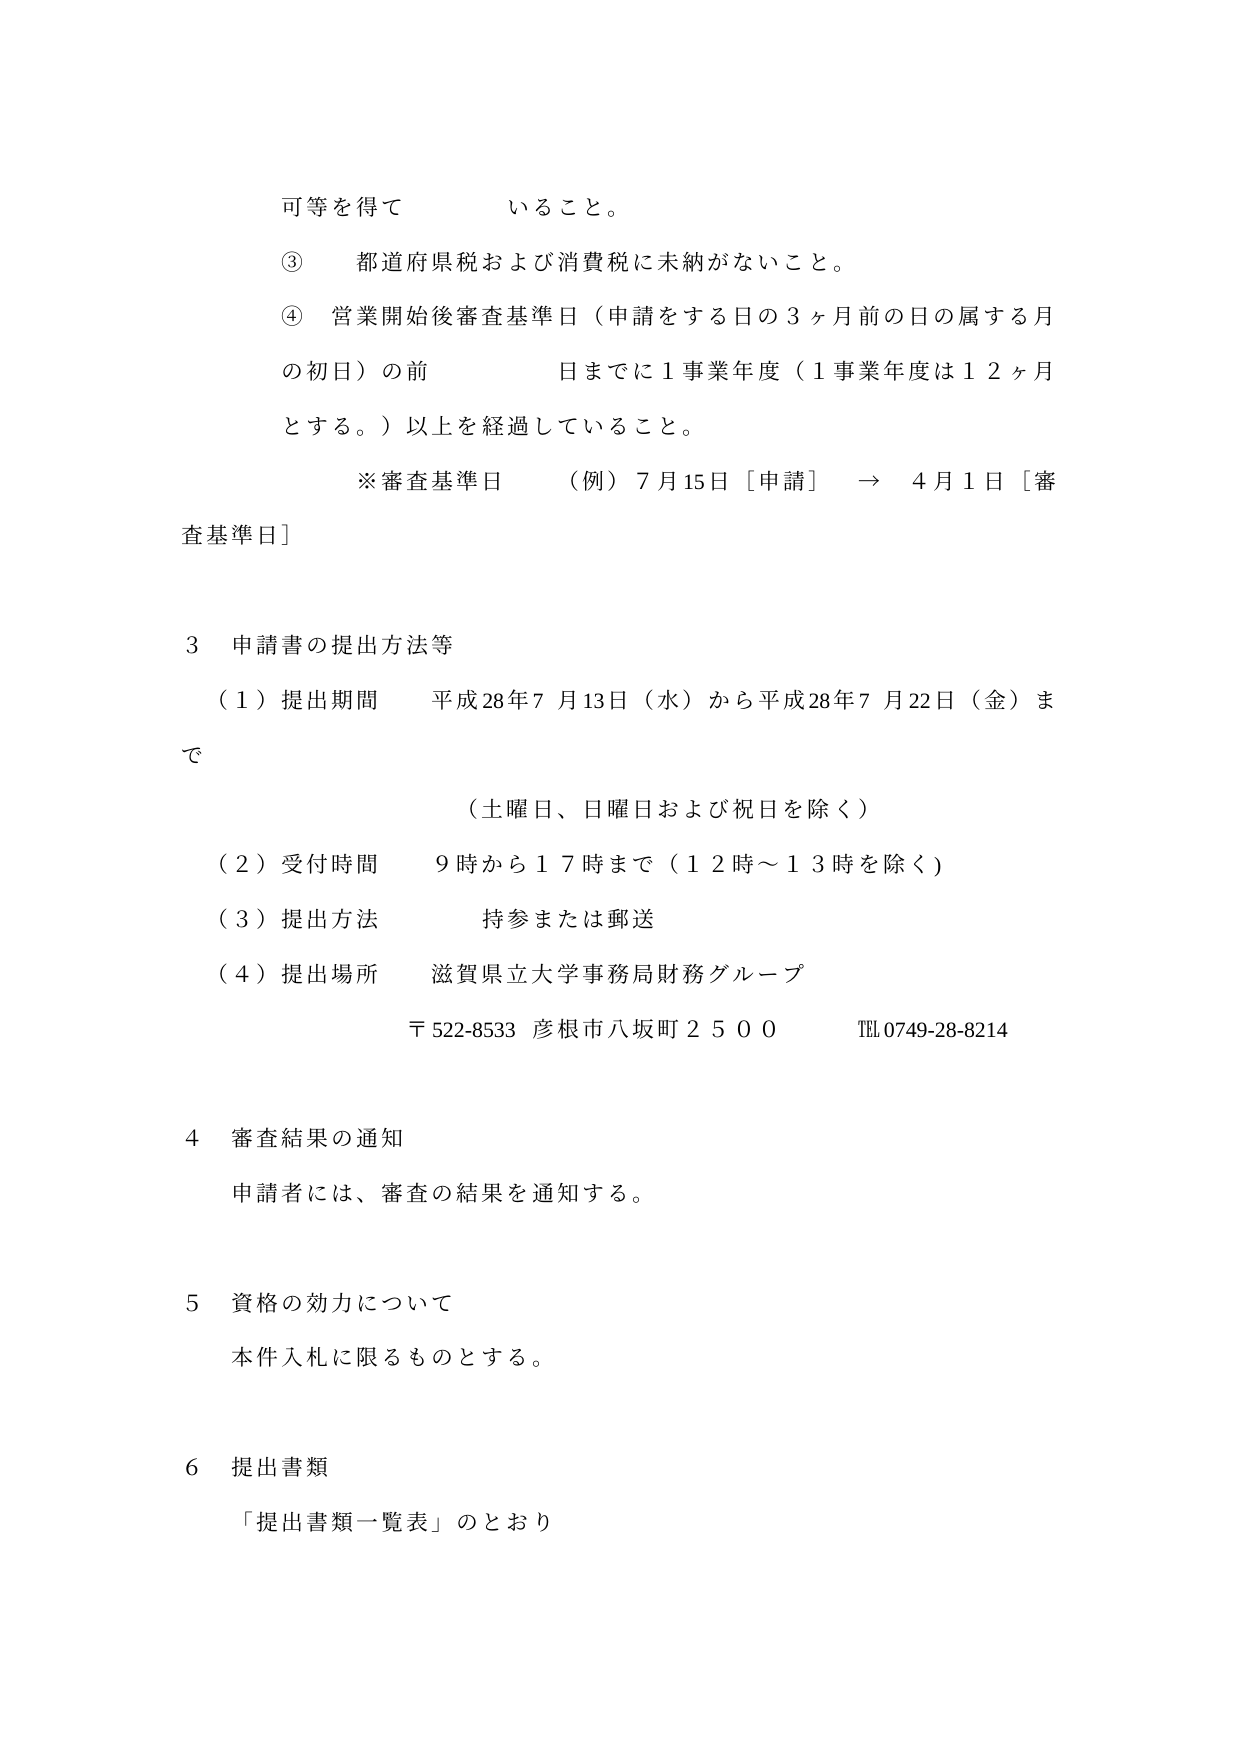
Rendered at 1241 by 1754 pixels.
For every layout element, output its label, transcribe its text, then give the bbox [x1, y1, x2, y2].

text ③ 都道府県税および消費税に未納がないこと。 [214, 233, 1059, 288]
text ④ 営業開始後審査基準日（申請をする日の３ヶ月前の日の属する月の初日）の前 日までに１事業年度（１事業年度は１２ヶ月とする。）以上を経過していること。 [181, 288, 1059, 452]
text ３ 申請書の提出方法等 [181, 617, 1059, 671]
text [181, 178, 1059, 233]
text ４ 審査結果の通知 [181, 1110, 1059, 1164]
text 「提出書類一覧表」のとおり [181, 1493, 1059, 1548]
text （土曜日、日曜日および祝日を除く） [181, 781, 1059, 836]
text ※審査基準日 （例）７月15日［申請］ → ４月１日［審査基準日］ [181, 452, 1059, 562]
text （４）提出場所 滋賀県立大学事務局財務グループ [181, 945, 1059, 1000]
text ６ 提出書類 [181, 1438, 1059, 1493]
text 〒522-8533 彦根市八坂町２５００ ℡0749-28-8214 [402, 1000, 1059, 1055]
text （２）受付時間 ９時から１７時まで（１２時～１３時を除く) [181, 836, 1059, 891]
text ５ 資格の効力について [181, 1274, 1059, 1329]
text （１）提出期間 平成28年7月13日（水）から平成28年7月22日（金）まで [181, 671, 1059, 781]
text 本件入札に限るものとする。 [181, 1329, 1059, 1384]
text （３）提出方法 持参または郵送 [181, 891, 1059, 945]
text 申請者には、審査の結果を通知する。 [181, 1164, 1059, 1219]
